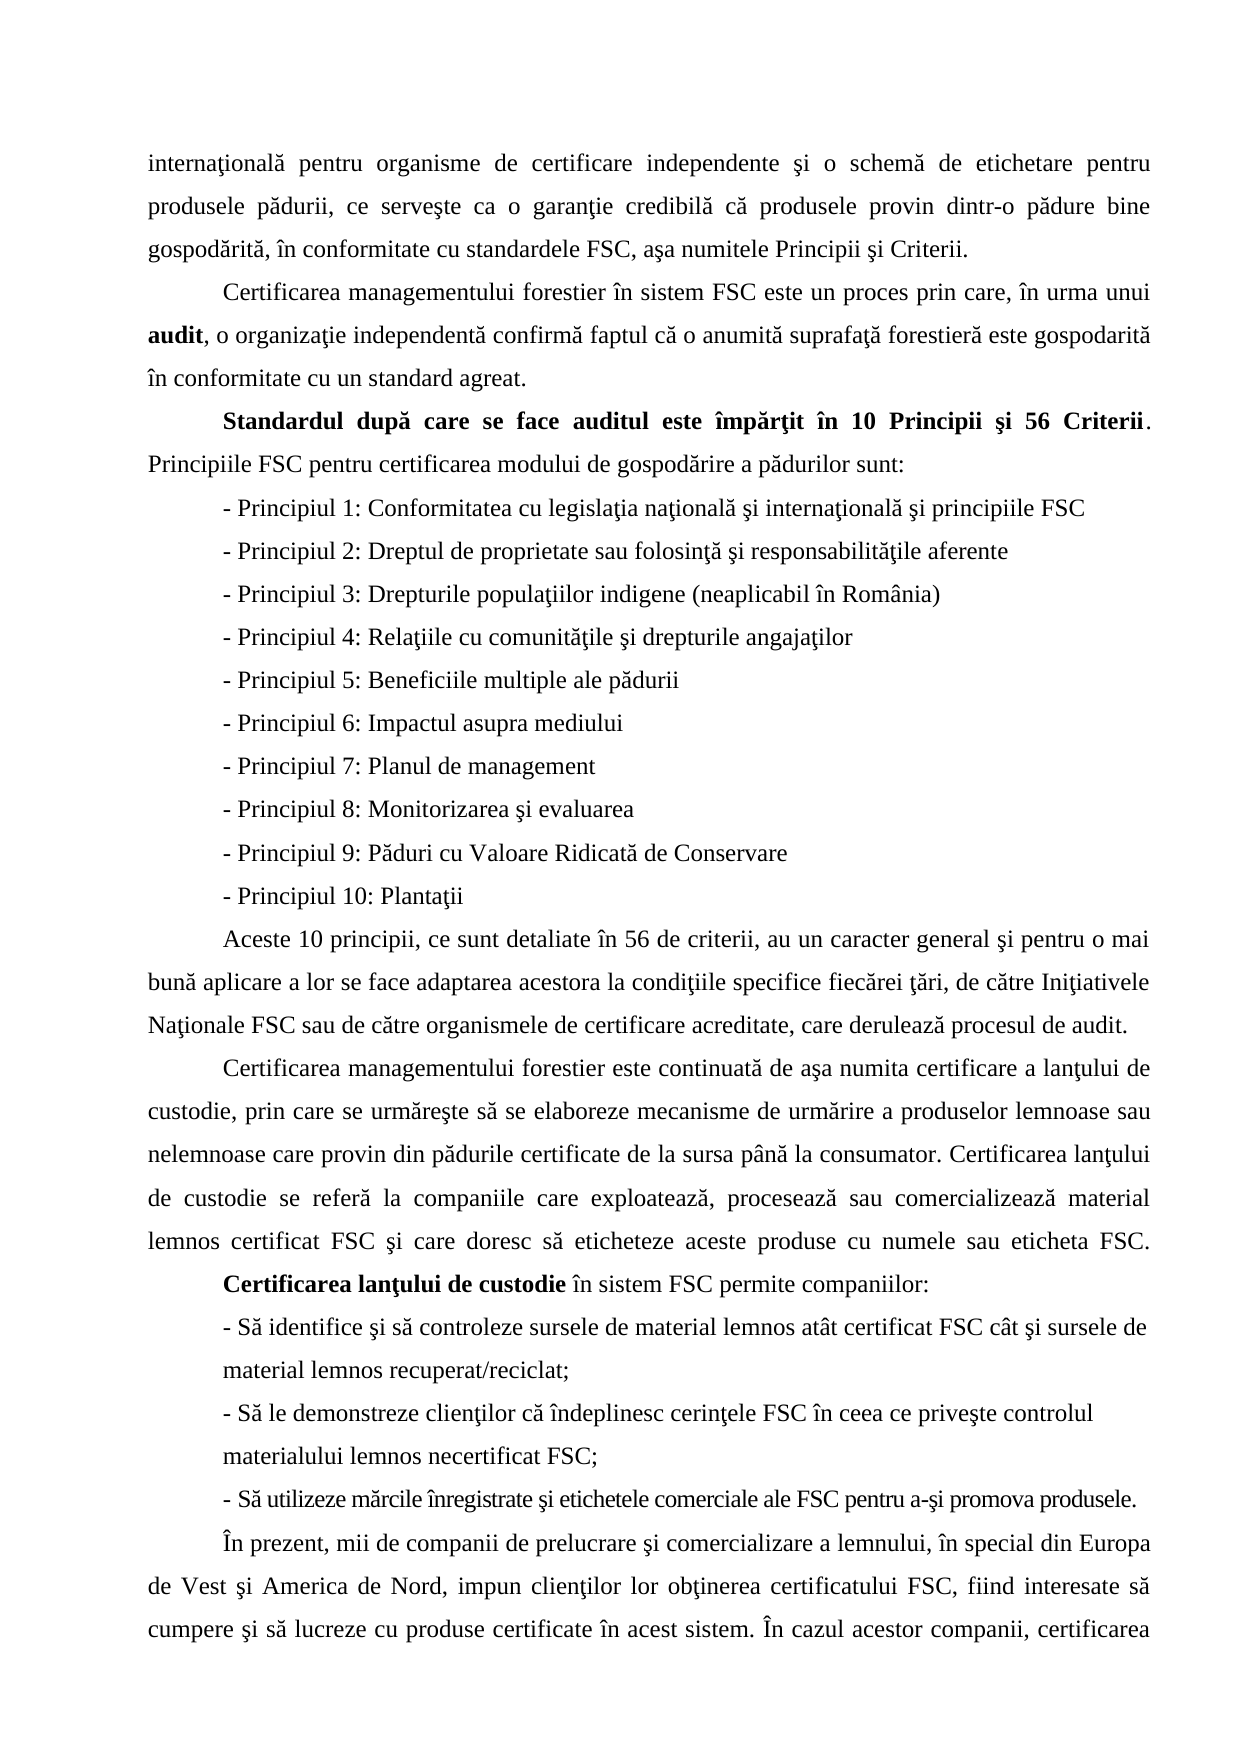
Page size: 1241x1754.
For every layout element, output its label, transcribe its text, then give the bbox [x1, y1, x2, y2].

text - Principiul 6: Impactul asupra mediului [223, 708, 1152, 737]
text - Să identifice şi să controleze sursele de material lemnos atât certificat FSC cât şi sursele de material lemnos recuperat/reciclat; [223, 1312, 1152, 1384]
text - Principiul 10: Plantaţii [223, 881, 1152, 909]
text Certificarea managementului forestier este continuată de aşa numita certificare a lanţului de custodie, prin care se urmăreşte să se elaboreze mecanisme de urmărire a produselor lemnoase sau nelemnoase care provin din pădurile certificate de la sursa până la consumator. Certificarea lanţului de custodie se referă la companiile care exploatează, procesează sau comercializează material lemnos certificat FSC şi care doresc să eticheteze aceste produse cu numele sau eticheta FSC. Certificarea lanţului de custodie în sistem FSC permite companiilor: [148, 1053, 1152, 1298]
text Certificarea managementului forestier în sistem FSC este un proces prin care, în urma unui audit, o organizaţie independentă confirmă faptul că o anumită suprafaţă forestieră este gospodarită în conformitate cu un standard agreat. [148, 277, 1152, 392]
text Aceste 10 principii, ce sunt detaliate în 56 de criterii, au un caracter general şi pentru o mai bună aplicare a lor se face adaptarea acestora la condiţiile specifice fiecărei ţări, de către Iniţiativele Naţionale FSC sau de către organismele de certificare acreditate, care derulează procesul de audit. [148, 924, 1152, 1039]
text - Principiul 8: Monitorizarea şi evaluarea [223, 794, 1152, 823]
text - Principiul 5: Beneficiile multiple ale pădurii [223, 665, 1152, 694]
text - Să utilizeze mărcile înregistrate şi etichetele comerciale ale FSC pentru a-şi promova produsele. [223, 1484, 1152, 1513]
text Standardul după care se face auditul este împărţit în 10 Principii şi 56 Criterii. Principiile FSC pentru certificarea modului de gospodărire a pădurilor sunt: [148, 406, 1152, 478]
text - Principiul 2: Dreptul de proprietate sau folosinţă şi responsabilităţile aferente [223, 536, 1152, 564]
text - Principiul 3: Drepturile populaţiilor indigene (neaplicabil în România) [223, 579, 1152, 608]
text - Principiul 9: Păduri cu Valoare Ridicată de Conservare [223, 838, 1152, 866]
text - Principiul 4: Relaţiile cu comunităţile şi drepturile angajaţilor [223, 622, 1152, 651]
text - Principiul 7: Planul de management [223, 751, 1152, 780]
text - Principiul 1: Conformitatea cu legislaţia naţională şi internaţională şi principiile FSC [223, 493, 1152, 521]
text - Să le demonstreze clienţilor că îndeplinesc cerinţele FSC în ceea ce priveşte controlul materialului lemnos necertificat FSC; [223, 1398, 1152, 1470]
